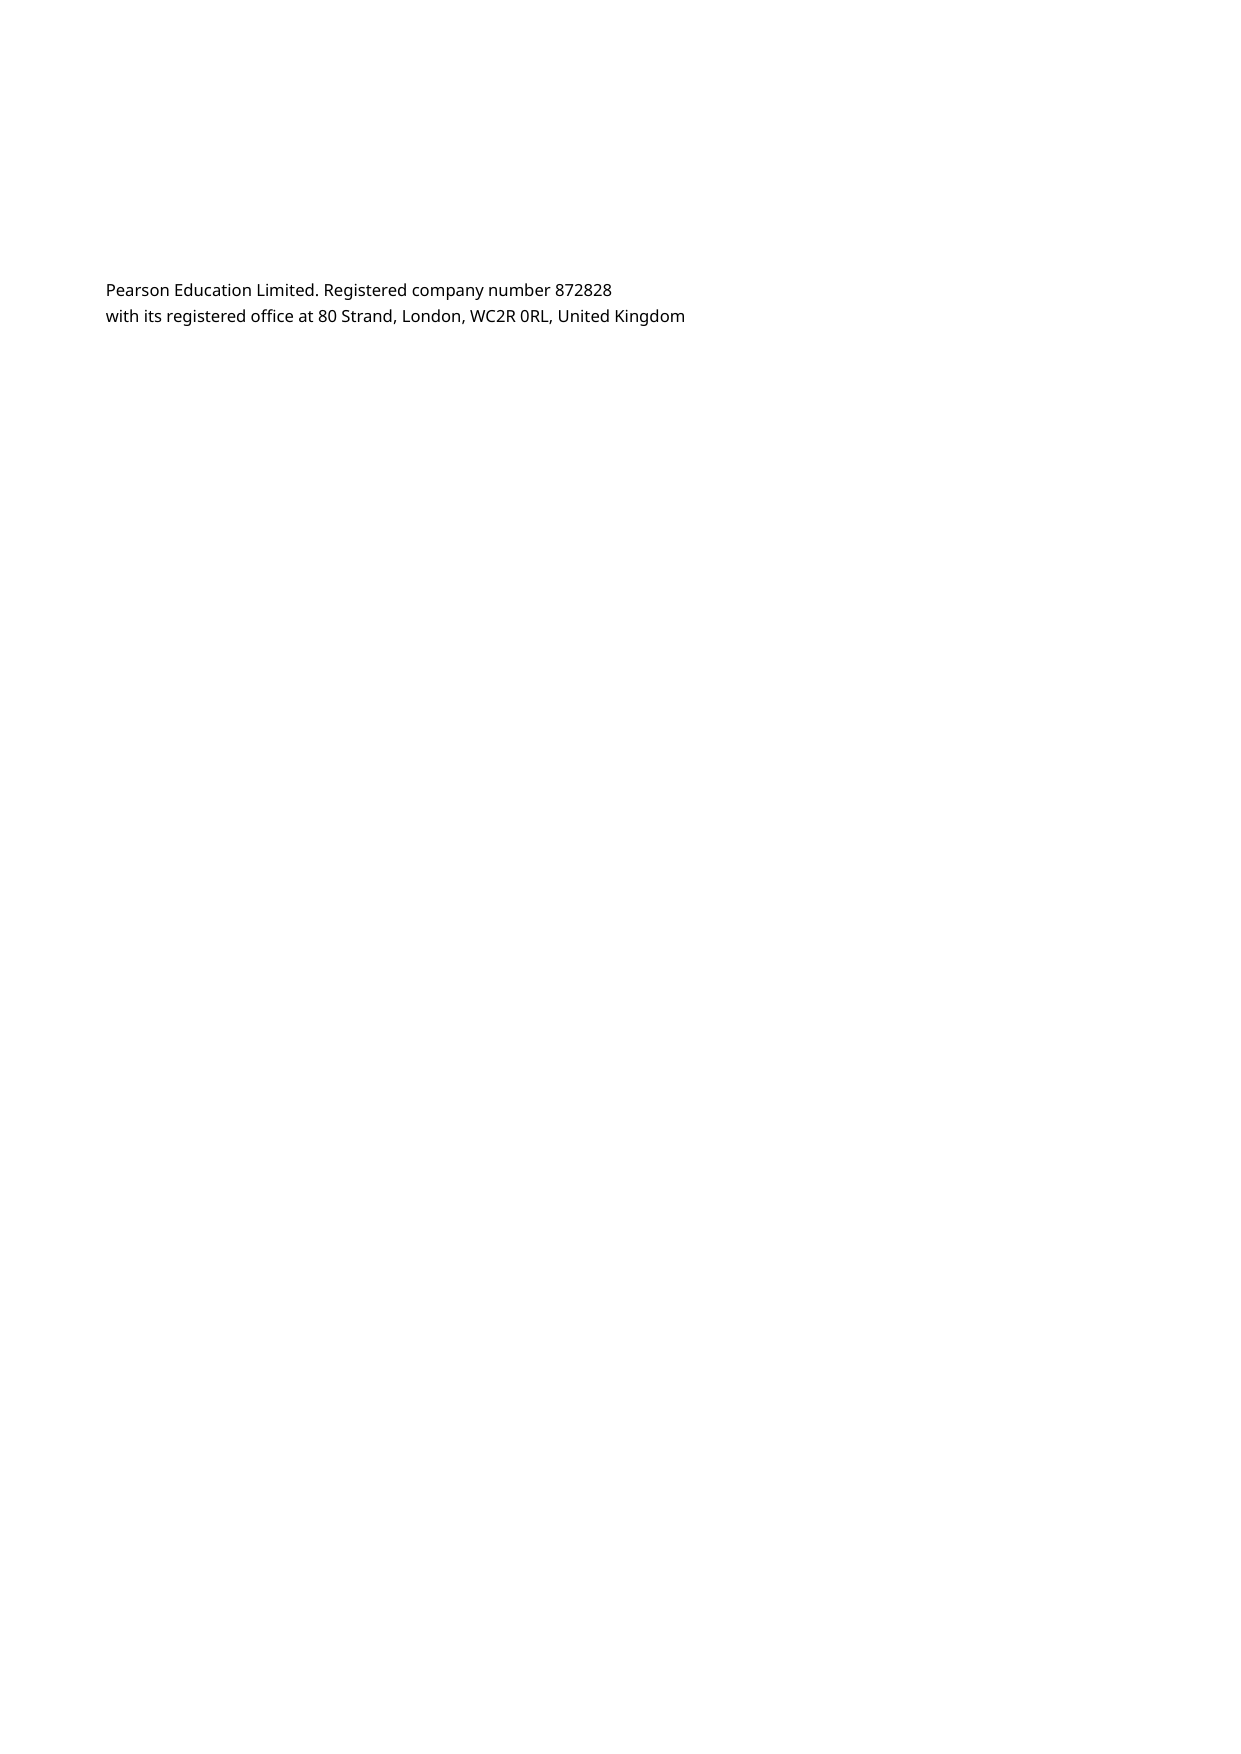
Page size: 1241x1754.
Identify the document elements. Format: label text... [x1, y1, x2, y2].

text Pearson Education Limited. Registered company number 872828 with its registered office at 80 Strand, London, WC2R 0RL, United Kingdom [106, 278, 1208, 327]
